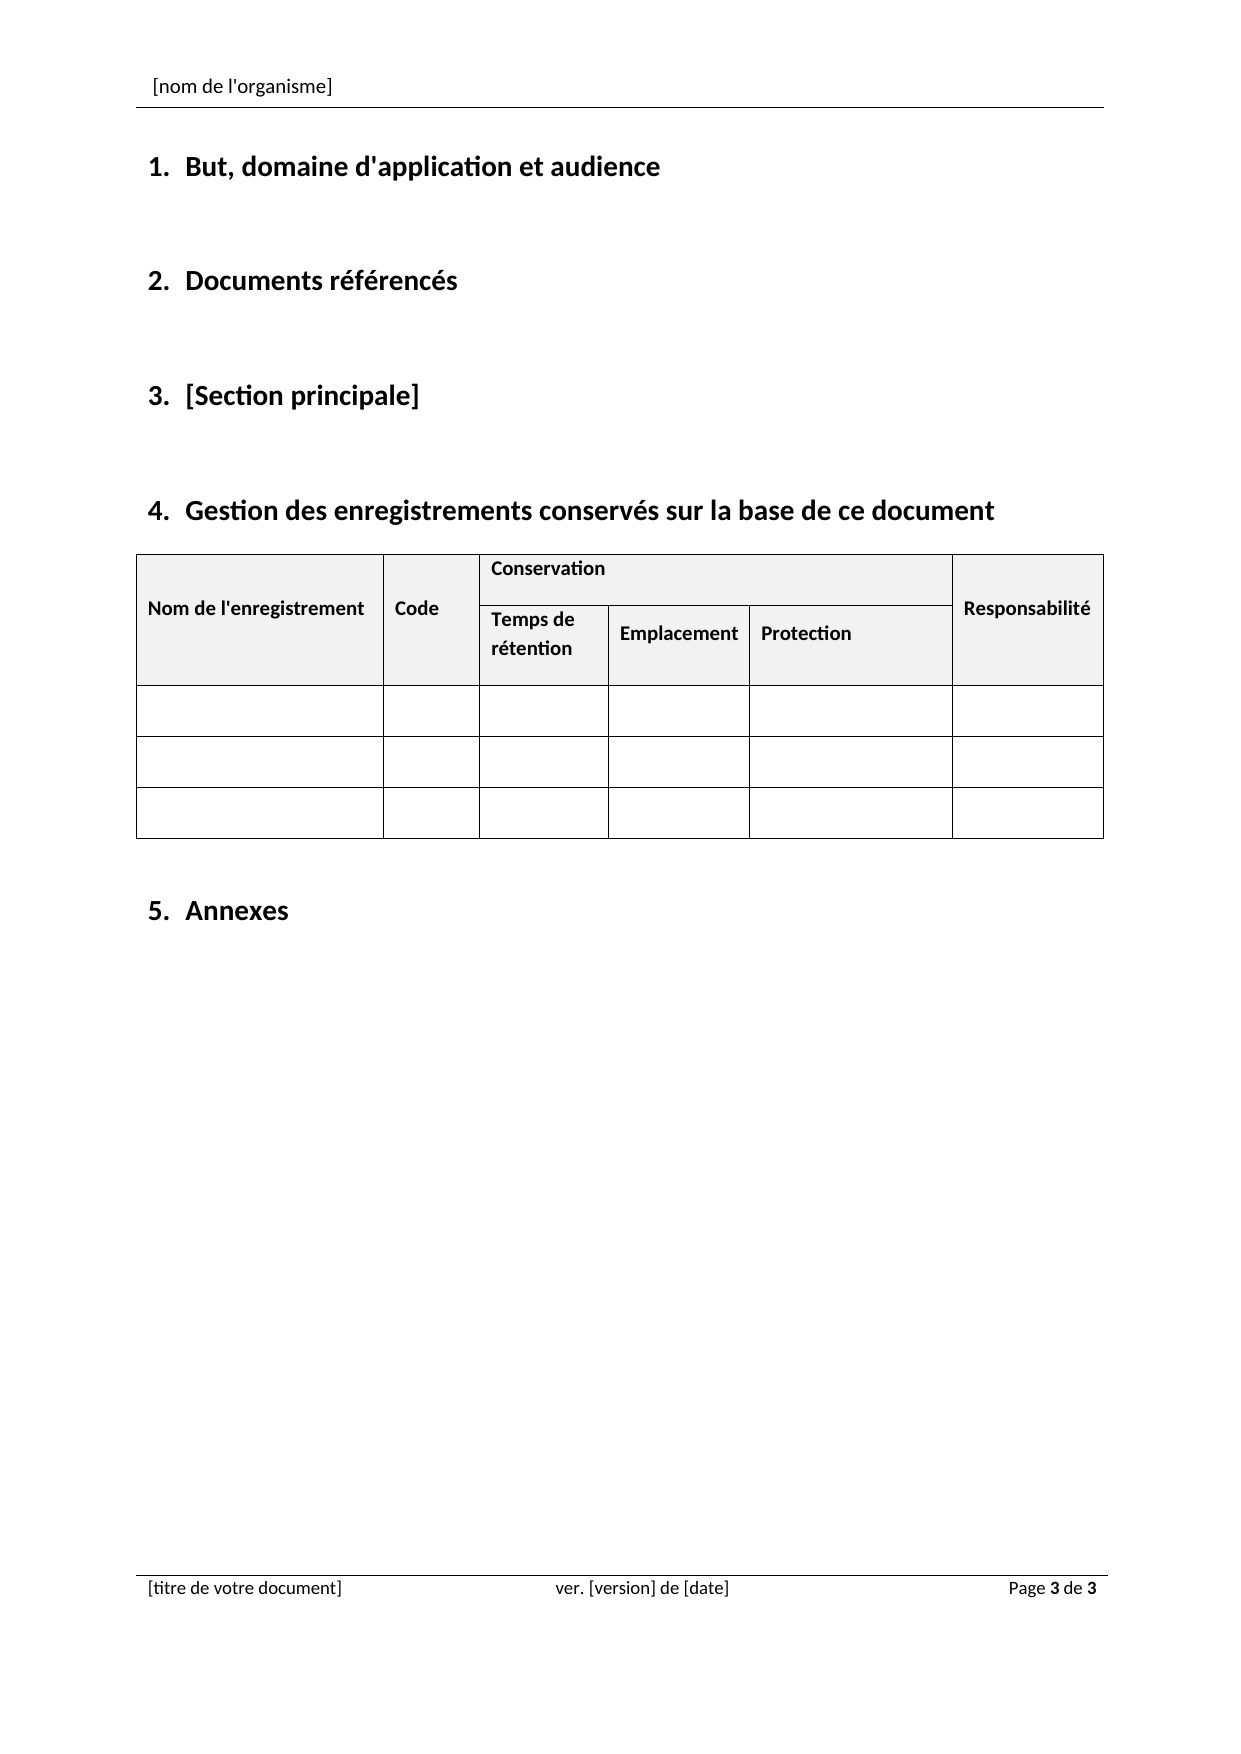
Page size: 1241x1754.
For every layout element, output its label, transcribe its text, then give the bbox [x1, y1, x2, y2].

table_cell [384, 737, 479, 787]
table_header Conservation [480, 555, 952, 605]
table_cell [137, 686, 383, 736]
subtitle [Section principale] [148, 377, 1093, 413]
table_cell [953, 737, 1103, 787]
table_cell [480, 686, 608, 736]
table_cell Temps de rétention [480, 606, 608, 685]
table_cell [609, 686, 749, 736]
table_cell [953, 686, 1103, 736]
subtitle Annexes [148, 892, 1093, 927]
table_cell [480, 788, 608, 838]
table_cell [750, 788, 952, 838]
table_cell Protection [750, 606, 952, 685]
table_cell [609, 737, 749, 787]
subtitle But, domaine d'application et audience [148, 148, 1093, 183]
table_cell [384, 686, 479, 736]
table_cell [384, 788, 479, 838]
subtitle Gestion des enregistrements conservés sur la base de ce document [148, 492, 1093, 528]
subtitle Documents référencés [148, 262, 1093, 298]
table_cell Emplacement [609, 606, 749, 685]
table_cell [750, 686, 952, 736]
table_cell [750, 737, 952, 787]
table_cell [480, 737, 608, 787]
table_header Nom de l'enregistrement [137, 555, 383, 685]
table_cell [953, 788, 1103, 838]
table_header Responsabilité [953, 555, 1103, 685]
table_cell [609, 788, 749, 838]
table_cell [137, 737, 383, 787]
table_header Code [384, 555, 479, 685]
table_cell [137, 788, 383, 838]
